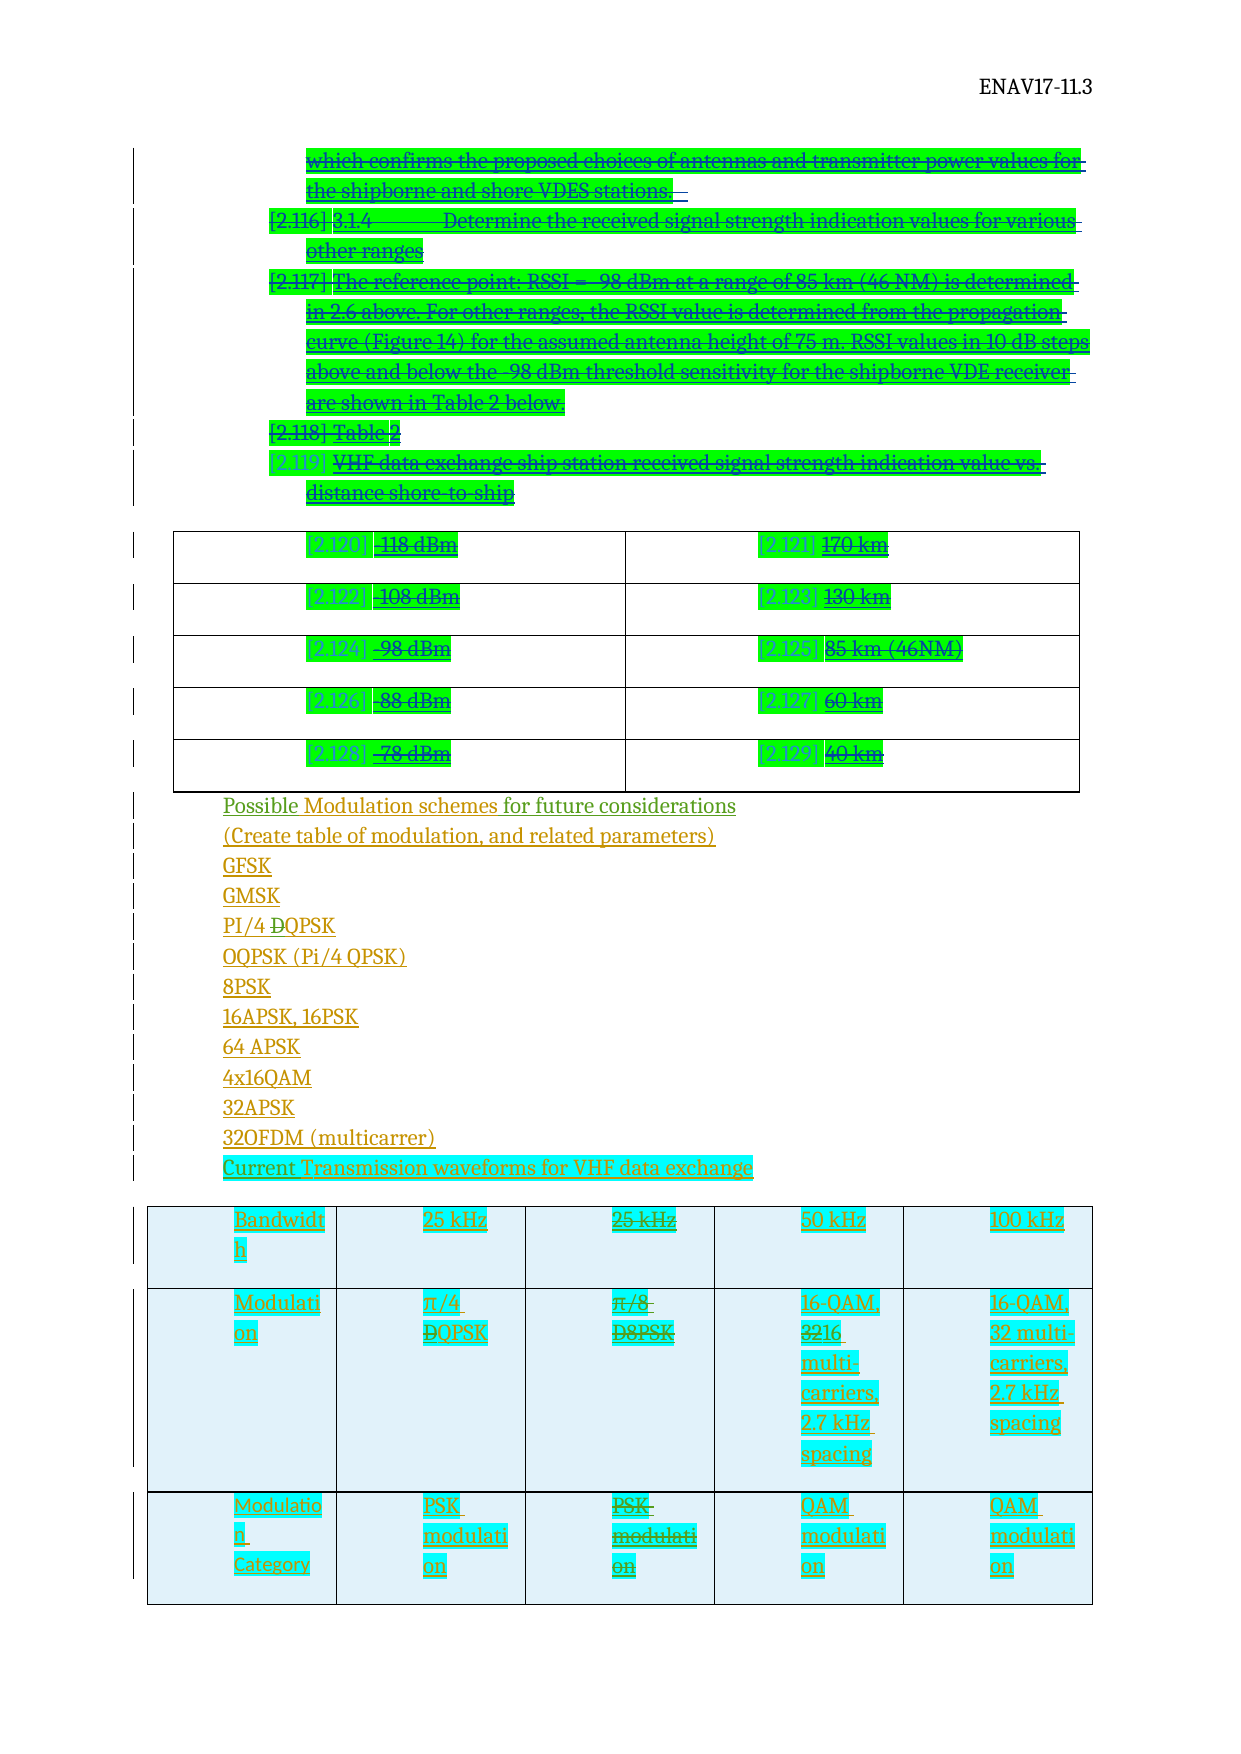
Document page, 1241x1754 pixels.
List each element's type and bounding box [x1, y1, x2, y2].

table_cell [174, 636, 625, 687]
table_cell [174, 740, 625, 791]
table_cell [174, 584, 625, 635]
table_cell [626, 740, 1079, 791]
table_cell [626, 636, 1079, 687]
table_cell [626, 688, 1079, 739]
table_cell [626, 584, 1079, 635]
table_header [626, 532, 1079, 583]
table_header [174, 532, 625, 583]
table_cell [174, 688, 625, 739]
